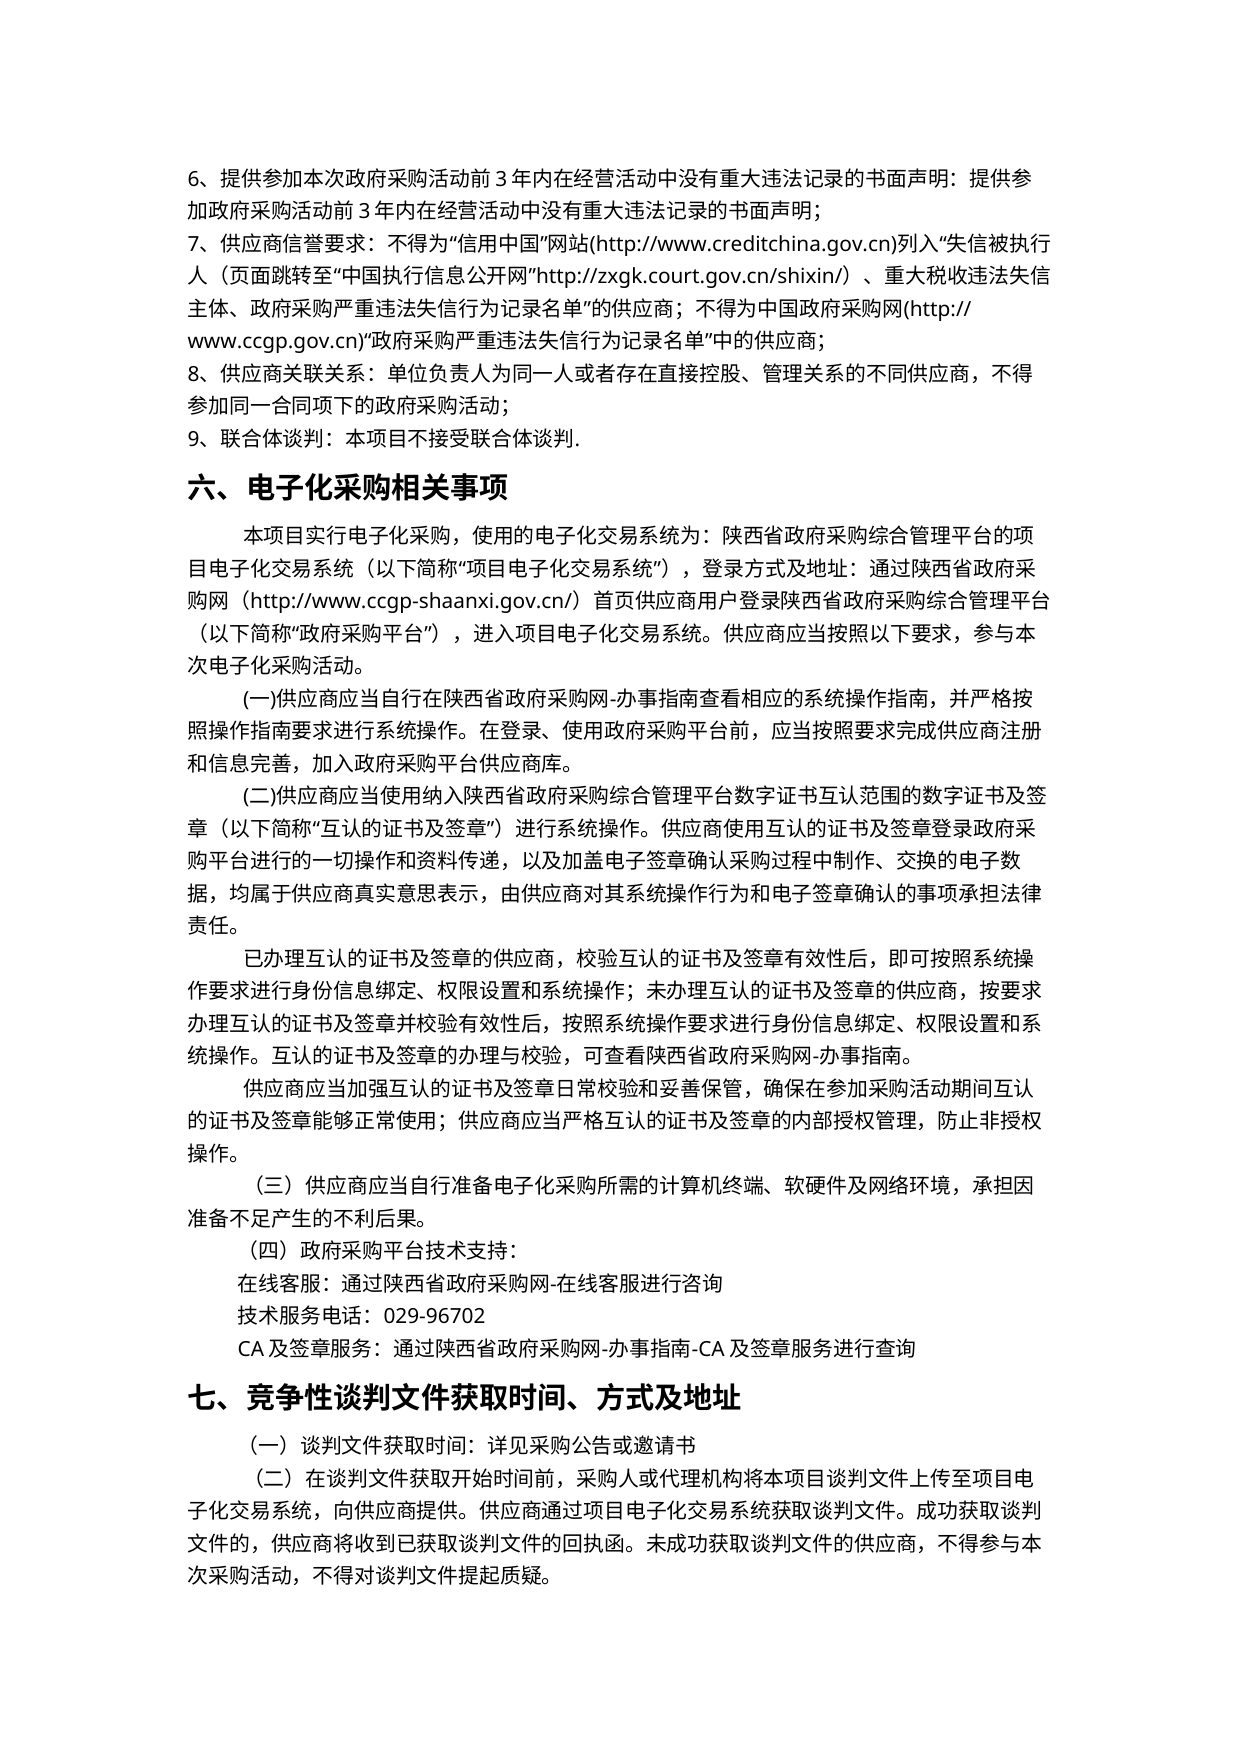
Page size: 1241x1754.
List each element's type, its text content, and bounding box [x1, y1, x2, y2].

text 技术服务电话：029-96702 [187, 1299, 1053, 1332]
text （四）政府采购平台技术支持： [187, 1234, 1053, 1267]
text 8、供应商关联关系：单位负责人为同一人或者存在直接控股、管理关系的不同供应商，不得参加同一合同项下的政府采购活动； [187, 357, 1053, 422]
text 7、供应商信誉要求：不得为“信用中国”网站(http://www.creditchina.gov.cn)列入“失信被执行人（页面跳转至“中国执行信息公开网”http://zxgk.court.gov.cn/shixin/）、重大税收违法失信主体、政府采购严重违法失信行为记录名单”的供应商；不得为中国政府采购网(http://www.ccgp.gov.cn)“政府采购严重违法失信行为记录名单”中的供应商； [187, 227, 1053, 357]
text 六、电子化采购相关事项 [187, 454, 1053, 519]
text (一)供应商应当自行在陕西省政府采购网-办事指南查看相应的系统操作指南，并严格按照操作指南要求进行系统操作。在登录、使用政府采购平台前，应当按照要求完成供应商注册和信息完善，加入政府采购平台供应商库。 [187, 682, 1053, 779]
text 9、联合体谈判：本项目不接受联合体谈判. [187, 422, 1053, 454]
text 七、竞争性谈判文件获取时间、方式及地址 [187, 1364, 1053, 1429]
text 在线客服：通过陕西省政府采购网-在线客服进行咨询 [187, 1267, 1053, 1299]
text (二)供应商应当使用纳入陕西省政府采购综合管理平台数字证书互认范围的数字证书及签章（以下简称“互认的证书及签章”）进行系统操作。供应商使用互认的证书及签章登录政府采购平台进行的一切操作和资料传递，以及加盖电子签章确认采购过程中制作、交换的电子数据，均属于供应商真实意思表示，由供应商对其系统操作行为和电子签章确认的事项承担法律责任。 [187, 779, 1053, 942]
text CA及签章服务：通过陕西省政府采购网-办事指南-CA及签章服务进行查询 [187, 1332, 1053, 1364]
text 6、提供参加本次政府采购活动前3年内在经营活动中没有重大违法记录的书面声明：提供参加政府采购活动前3年内在经营活动中没有重大违法记录的书面声明； [187, 162, 1053, 227]
text （三）供应商应当自行准备电子化采购所需的计算机终端、软硬件及网络环境，承担因准备不足产生的不利后果。 [187, 1169, 1053, 1234]
text 本项目实行电子化采购，使用的电子化交易系统为：陕西省政府采购综合管理平台的项目电子化交易系统（以下简称“项目电子化交易系统”），登录方式及地址：通过陕西省政府采购网（http://www.ccgp-shaanxi.gov.cn/）首页供应商用户登录陕西省政府采购综合管理平台（以下简称“政府采购平台”），进入项目电子化交易系统。供应商应当按照以下要求，参与本次电子化采购活动。 [187, 519, 1053, 682]
text 供应商应当加强互认的证书及签章日常校验和妥善保管，确保在参加采购活动期间互认的证书及签章能够正常使用；供应商应当严格互认的证书及签章的内部授权管理，防止非授权操作。 [187, 1072, 1053, 1169]
text （二）在谈判文件获取开始时间前，采购人或代理机构将本项目谈判文件上传至项目电子化交易系统，向供应商提供。供应商通过项目电子化交易系统获取谈判文件。成功获取谈判文件的，供应商将收到已获取谈判文件的回执函。未成功获取谈判文件的供应商，不得参与本次采购活动，不得对谈判文件提起质疑。 [187, 1462, 1053, 1592]
text 已办理互认的证书及签章的供应商，校验互认的证书及签章有效性后，即可按照系统操作要求进行身份信息绑定、权限设置和系统操作；未办理互认的证书及签章的供应商，按要求办理互认的证书及签章并校验有效性后，按照系统操作要求进行身份信息绑定、权限设置和系统操作。互认的证书及签章的办理与校验，可查看陕西省政府采购网-办事指南。 [187, 942, 1053, 1072]
text （一）谈判文件获取时间：详见采购公告或邀请书 [187, 1429, 1053, 1462]
